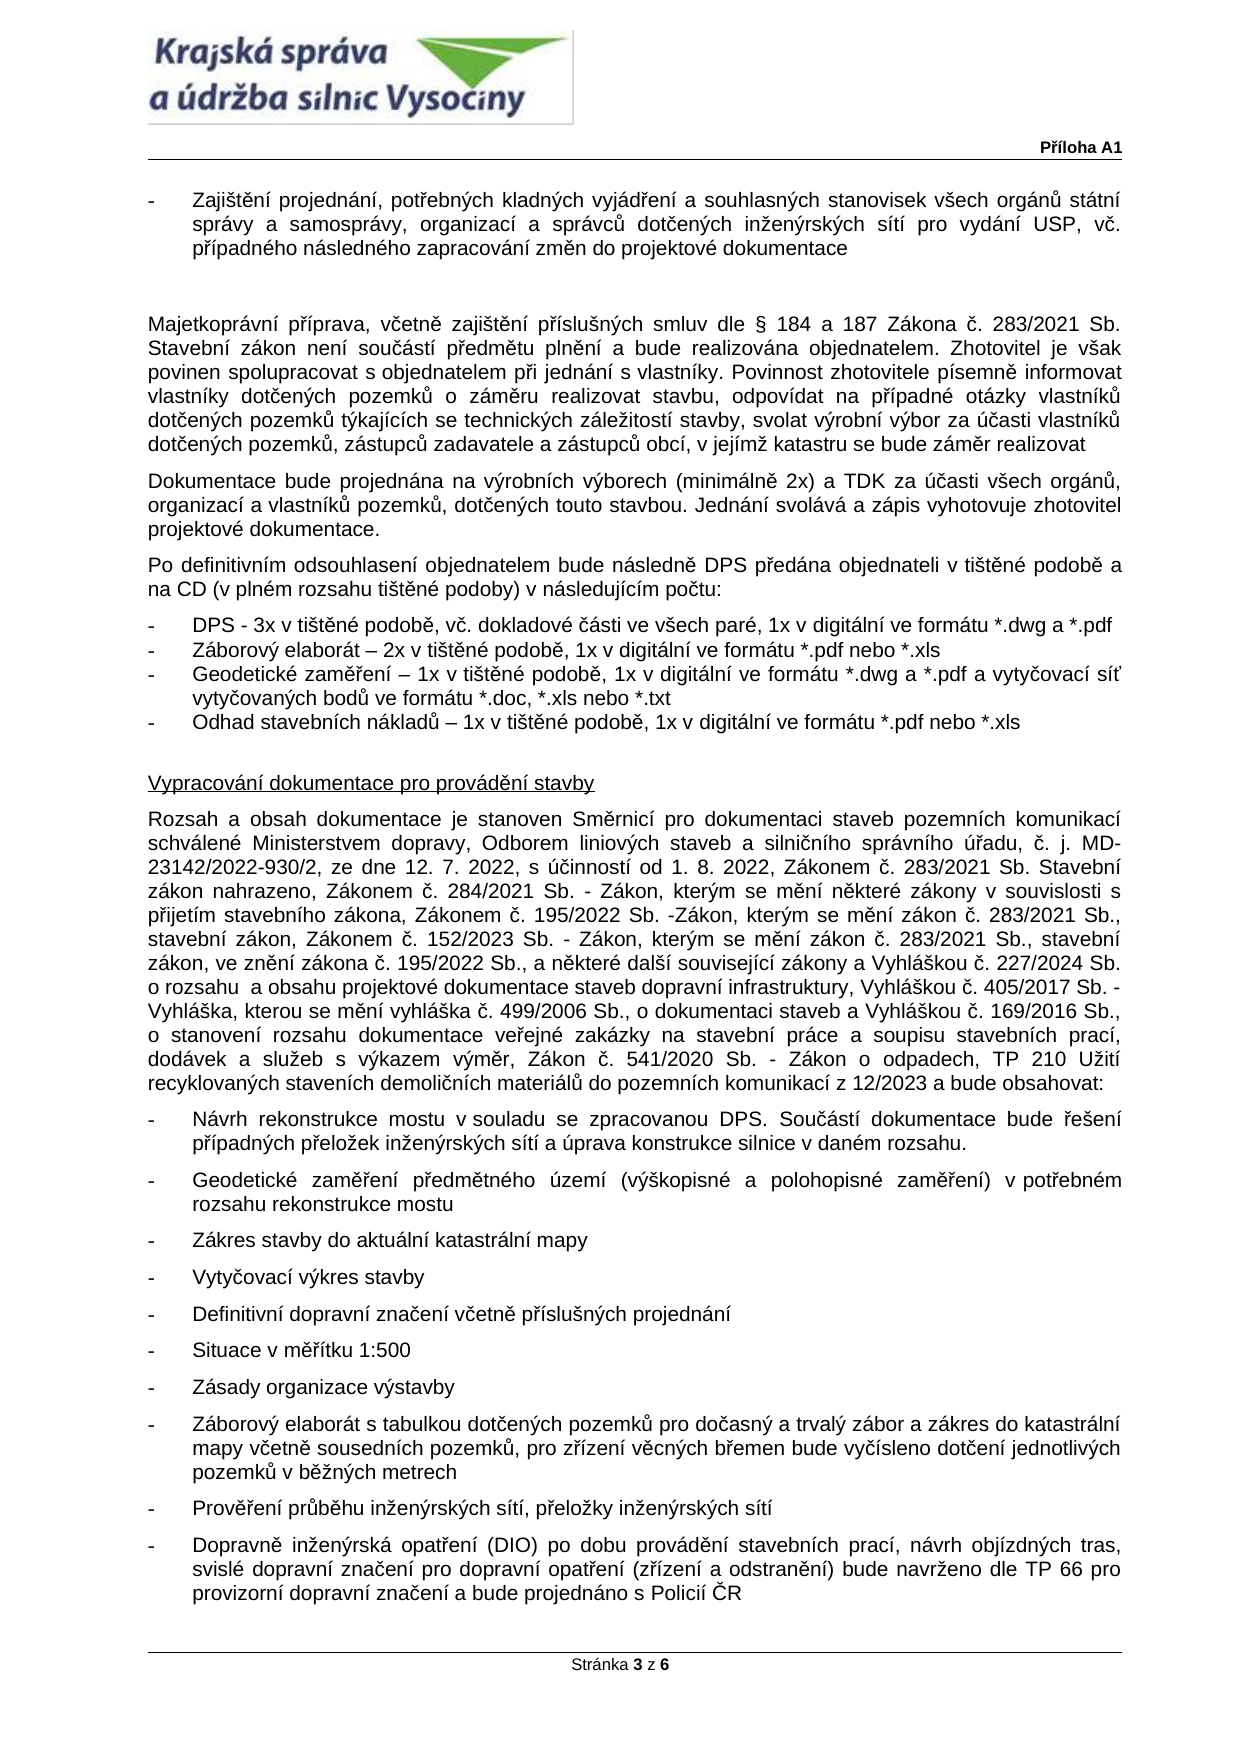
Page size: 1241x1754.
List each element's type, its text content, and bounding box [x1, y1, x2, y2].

list Zajištění projednání, potřebných kladných vyjádření a souhlasných stanovisek všech orgánů státní správy a samosprávy, organizací a správců dotčených inženýrských sítí pro vydání USP, vč. případného následného zapracování změn do projektové dokumentace [148, 188, 1122, 260]
list Dopravně inženýrská opatření (DIO) po dobu provádění stavebních prací, návrh objízdných tras, svislé dopravní značení pro dopravní opatření (zřízení a odstranění) bude navrženo dle TP 66 pro provizorní dopravní značení a bude projednáno s Policií ČR [148, 1533, 1122, 1605]
text Po definitivním odsouhlasení objednatelem bude následně DPS předána objednateli v tištěné podobě a na CD (v plném rozsahu tištěné podoby) v následujícím počtu: [148, 553, 1122, 601]
list Záborový elaborát s tabulkou dotčených pozemků pro dočasný a trvalý zábor a zákres do katastrální mapy včetně sousedních pozemků, pro zřízení věcných břemen bude vyčísleno dotčení jednotlivých pozemků v běžných metrech [148, 1411, 1122, 1483]
list DPS - 3x v tištěné podobě, vč. dokladové části ve všech paré, 1x v digitální ve formátu *.dwg a *.pdf [148, 613, 1122, 637]
text Dokumentace bude projednána na výrobních výborech (minimálně 2x) a TDK za účasti všech orgánů, organizací a vlastníků pozemků, dotčených touto stavbou. Jednání svolává a zápis vyhotovuje zhotovitel projektové dokumentace. [148, 468, 1122, 540]
list Geodetické zaměření předmětného území (výškopisné a polohopisné zaměření) v potřebném rozsahu rekonstrukce mostu [148, 1167, 1122, 1216]
list Definitivní dopravní značení včetně příslušných projednání [148, 1301, 1122, 1326]
list Vytyčovací výkres stavby [148, 1265, 1122, 1289]
list Návrh rekonstrukce mostu v souladu se zpracovanou DPS. Součástí dokumentace bude řešení případných přeložek inženýrských sítí a úprava konstrukce silnice v daném rozsahu. [148, 1107, 1122, 1155]
text Vypracování dokumentace pro provádění stavby [148, 770, 1122, 794]
text Majetkoprávní příprava, včetně zajištění příslušných smluv dle § 184 a 187 Zákona č. 283/2021 Sb. Stavební zákon není součástí předmětu plnění a bude realizována objednatelem. Zhotovitel je však povinen spolupracovat s objednatelem při jednání s vlastníky. Povinnost zhotovitele písemně informovat vlastníky dotčených pozemků o záměru realizovat stavbu, odpovídat na případné otázky vlastníků dotčených pozemků týkajících se technických záležitostí stavby, svolat výrobní výbor za účasti vlastníků dotčených pozemků, zástupců zadavatele a zástupců obcí, v jejímž katastru se bude záměr realizovat [148, 312, 1122, 456]
picture [147, 30, 574, 126]
text Rozsah a obsah dokumentace je stanoven Směrnicí pro dokumentaci staveb pozemních komunikací schválené Ministerstvem dopravy, Odborem liniových staveb a silničního správního úřadu, č. j. MD-23142/2022-930/2, ze dne 12. 7. 2022, s účinností od 1. 8. 2022, Zákonem č. 283/2021 Sb. Stavební zákon nahrazeno, Zákonem č. 284/2021 Sb. - Zákon, kterým se mění některé zákony v souvislosti s přijetím stavebního zákona, Zákonem č. 195/2022 Sb. -Zákon, kterým se mění zákon č. 283/2021 Sb., stavební zákon, Zákonem č. 152/2023 Sb. - Zákon, kterým se mění zákon č. 283/2021 Sb., stavební zákon, ve znění zákona č. 195/2022 Sb., a některé další související zákony a Vyhláškou č. 227/2024 Sb. o rozsahu a obsahu projektové dokumentace staveb dopravní infrastruktury, Vyhláškou č. 405/2017 Sb. - Vyhláška, kterou se mění vyhláška č. 499/2006 Sb., o dokumentaci staveb a Vyhláškou č. 169/2016 Sb., o stanovení rozsahu dokumentace veřejné zakázky na stavební práce a soupisu stavebních prací, dodávek a služeb s výkazem výměr, Zákon č. 541/2020 Sb. - Zákon o odpadech, TP 210 Užití recyklovaných staveních demoličních materiálů do pozemních komunikací z 12/2023 a bude obsahovat: [148, 807, 1122, 1094]
list Odhad stavebních nákladů – 1x v tištěné podobě, 1x v digitální ve formátu *.pdf nebo *.xls [148, 710, 1122, 734]
list Záborový elaborát – 2x v tištěné podobě, 1x v digitální ve formátu *.pdf nebo *.xls [148, 637, 1122, 662]
list Zásady organizace výstavby [148, 1375, 1122, 1399]
list Geodetické zaměření – 1x v tištěné podobě, 1x v digitální ve formátu *.dwg a *.pdf a vytyčovací síť vytyčovaných bodů ve formátu *.doc, *.xls nebo *.txt [148, 662, 1122, 710]
list Prověření průběhu inženýrských sítí, přeložky inženýrských sítí [148, 1496, 1122, 1520]
list Situace v měřítku 1:500 [148, 1338, 1122, 1362]
list Zákres stavby do aktuální katastrální mapy [148, 1228, 1122, 1252]
